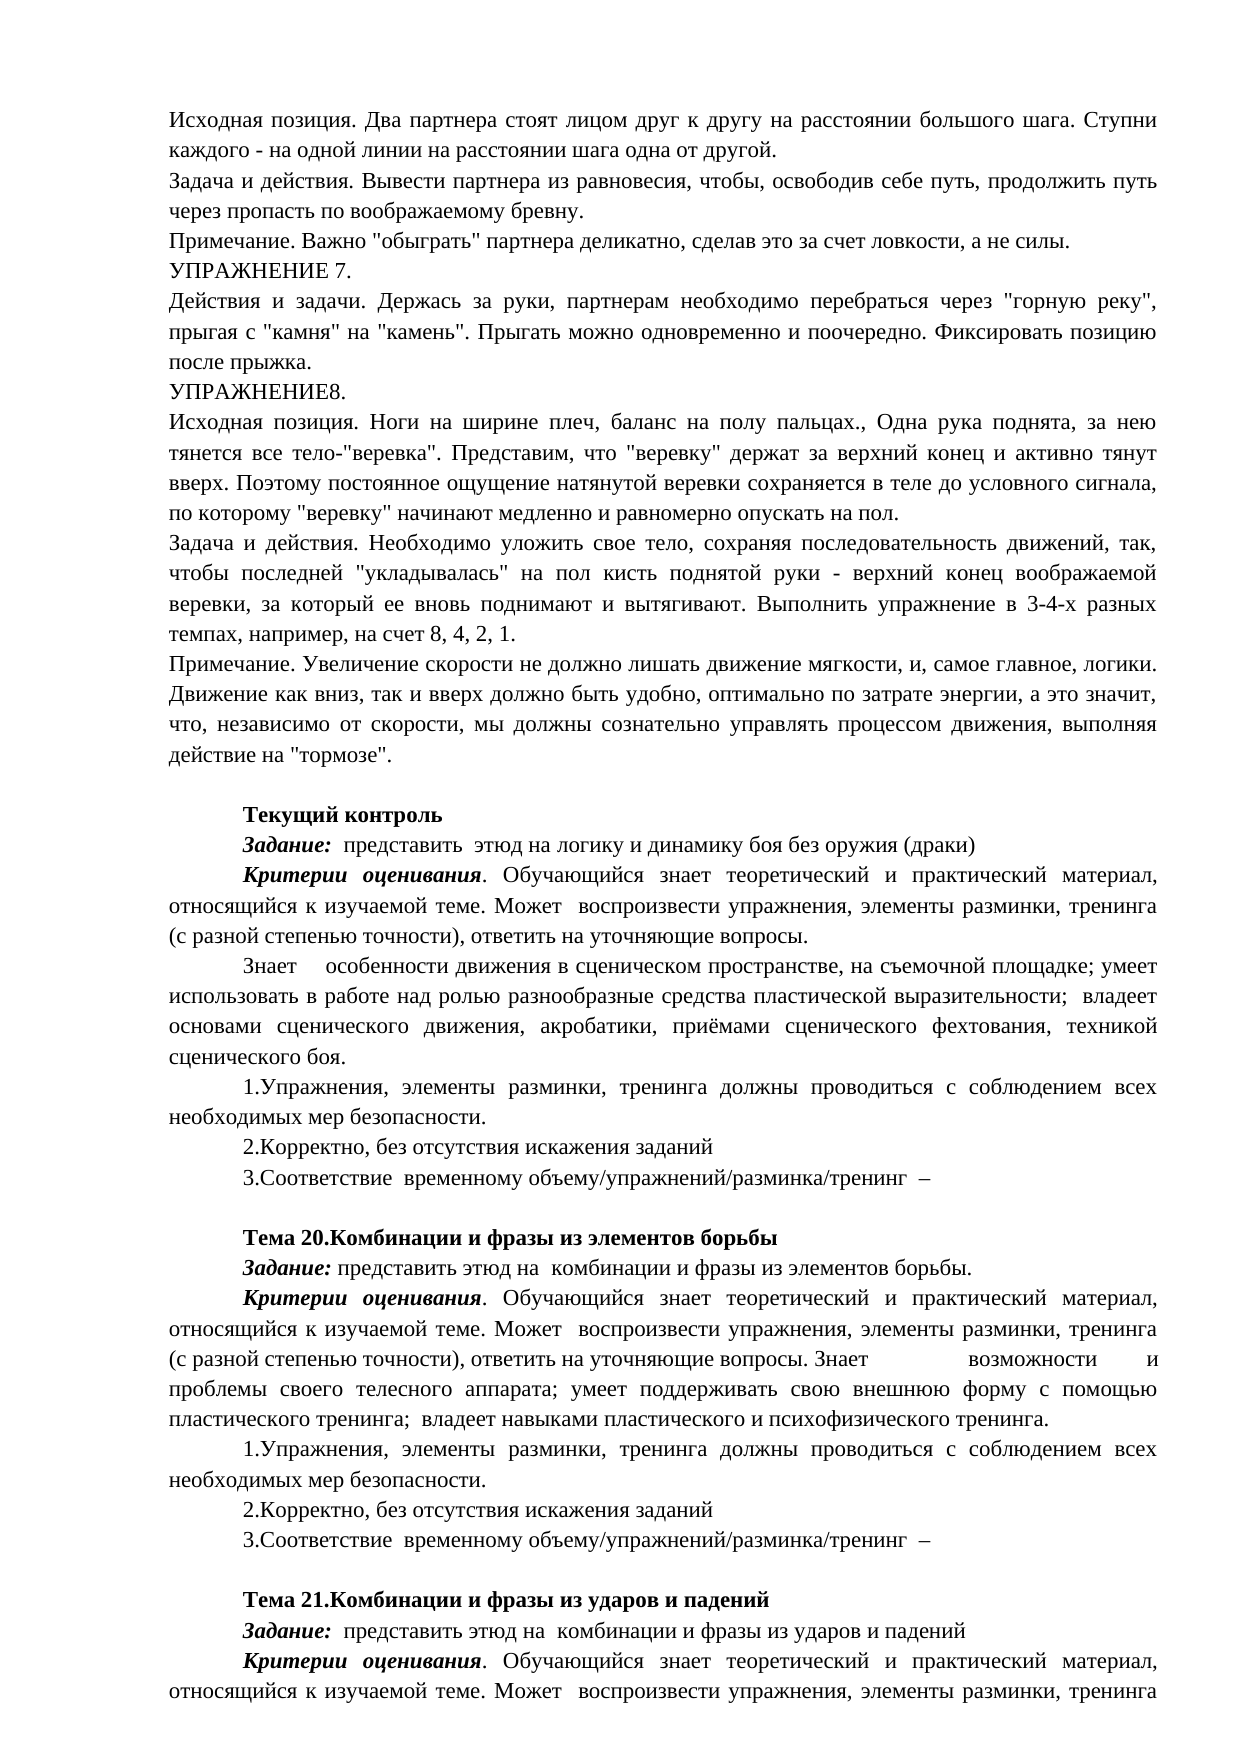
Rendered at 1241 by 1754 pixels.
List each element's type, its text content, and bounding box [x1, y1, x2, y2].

text Задача и действия. Необходимо уложить свое тело, сохраняя последовательность движений, так, чтобы последней "укладывалась" на пол кисть поднятой руки - верхний конец воображаемой веревки, за который ее вновь поднимают и вытягивают. Выполнить упражнение в 3-4-х разных темпах, например, на счет 8, 4, 2, 1. [169, 529, 1159, 646]
text 2.Корректно, без отсутствия искажения заданий [169, 1133, 1159, 1160]
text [169, 1647, 1159, 1703]
text Действия и задачи. Держась за руки, партнерам необходимо перебраться через "горную реку", прыгая с "камня" на "камень". Прыгать можно одновременно и поочередно. Фиксировать позицию после прыжка. [169, 287, 1159, 374]
text Примечание. Важно "обыграть" партнера деликатно, сделав это за счет ловкости, а не силы. [169, 227, 1159, 253]
text 3.Соответствие временному объему/упражнений/разминка/тренинг – [169, 1526, 1159, 1552]
text Знает особенности движения в сценическом пространстве, на съемочной площадке; умеет использовать в работе над ролью разнообразные средства пластической выразительности; владеет основами сценического движения, акробатики, приёмами сценического фехтования, техникой сценического боя. [169, 952, 1159, 1069]
text Задача и действия. Вывести партнера из равновесия, чтобы, освободив себе путь, продолжить путь через пропасть по воображаемому бревну. [169, 167, 1159, 223]
text 3.Соответствие временному объему/упражнений/разминка/тренинг – [169, 1163, 1159, 1190]
text Тема 21.Комбинации и фразы из ударов и падений [169, 1586, 1159, 1613]
text УПРАЖНЕНИЕ 7. [169, 257, 1159, 284]
text Исходная позиция. Ноги на ширине плеч, баланс на полу пальцах., Одна рука поднята, за нею тянется все тело-"веревка". Представим, что "веревку" держат за верхний конец и активно тянут вверх. Поэтому постоянное ощущение натянутой веревки сохраняется в теле до условного сигнала, по которому "веревку" начинают медленно и равномерно опускать на пол. [169, 408, 1159, 525]
text УПРАЖНЕНИЕ8. [169, 378, 1159, 404]
text 1.Упражнения, элементы разминки, тренинга должны проводиться с соблюдением всех необходимых мер безопасности. [169, 1435, 1159, 1492]
text Тема 20.Комбинации и фразы из элементов борьбы [169, 1224, 1159, 1250]
text Задание: представить этюд на логику и динамику боя без оружия (драки) [169, 831, 1159, 858]
text Примечание. Увеличение скорости не должно лишать движение мягкости, и, самое главное, логики. Движение как вниз, так и вверх должно быть удобно, оптимально по затрате энергии, а это значит, что, независимо от скорости, мы должны сознательно управлять процессом движения, выполняя действие на "тормозе". [169, 650, 1159, 767]
text Текущий контроль [169, 801, 1159, 827]
text Исходная позиция. Два партнера стоят лицом друг к другу на расстоянии большого шага. Ступни каждого - на одной линии на расстоянии шага одна от другой. [169, 106, 1159, 163]
text Задание: представить этюд на комбинации и фразы из элементов борьбы. [169, 1254, 1159, 1281]
text 1.Упражнения, элементы разминки, тренинга должны проводиться с соблюдением всех необходимых мер безопасности. [169, 1073, 1159, 1129]
text 2.Корректно, без отсутствия искажения заданий [169, 1496, 1159, 1522]
text Задание: представить этюд на комбинации и фразы из ударов и падений [169, 1617, 1159, 1643]
